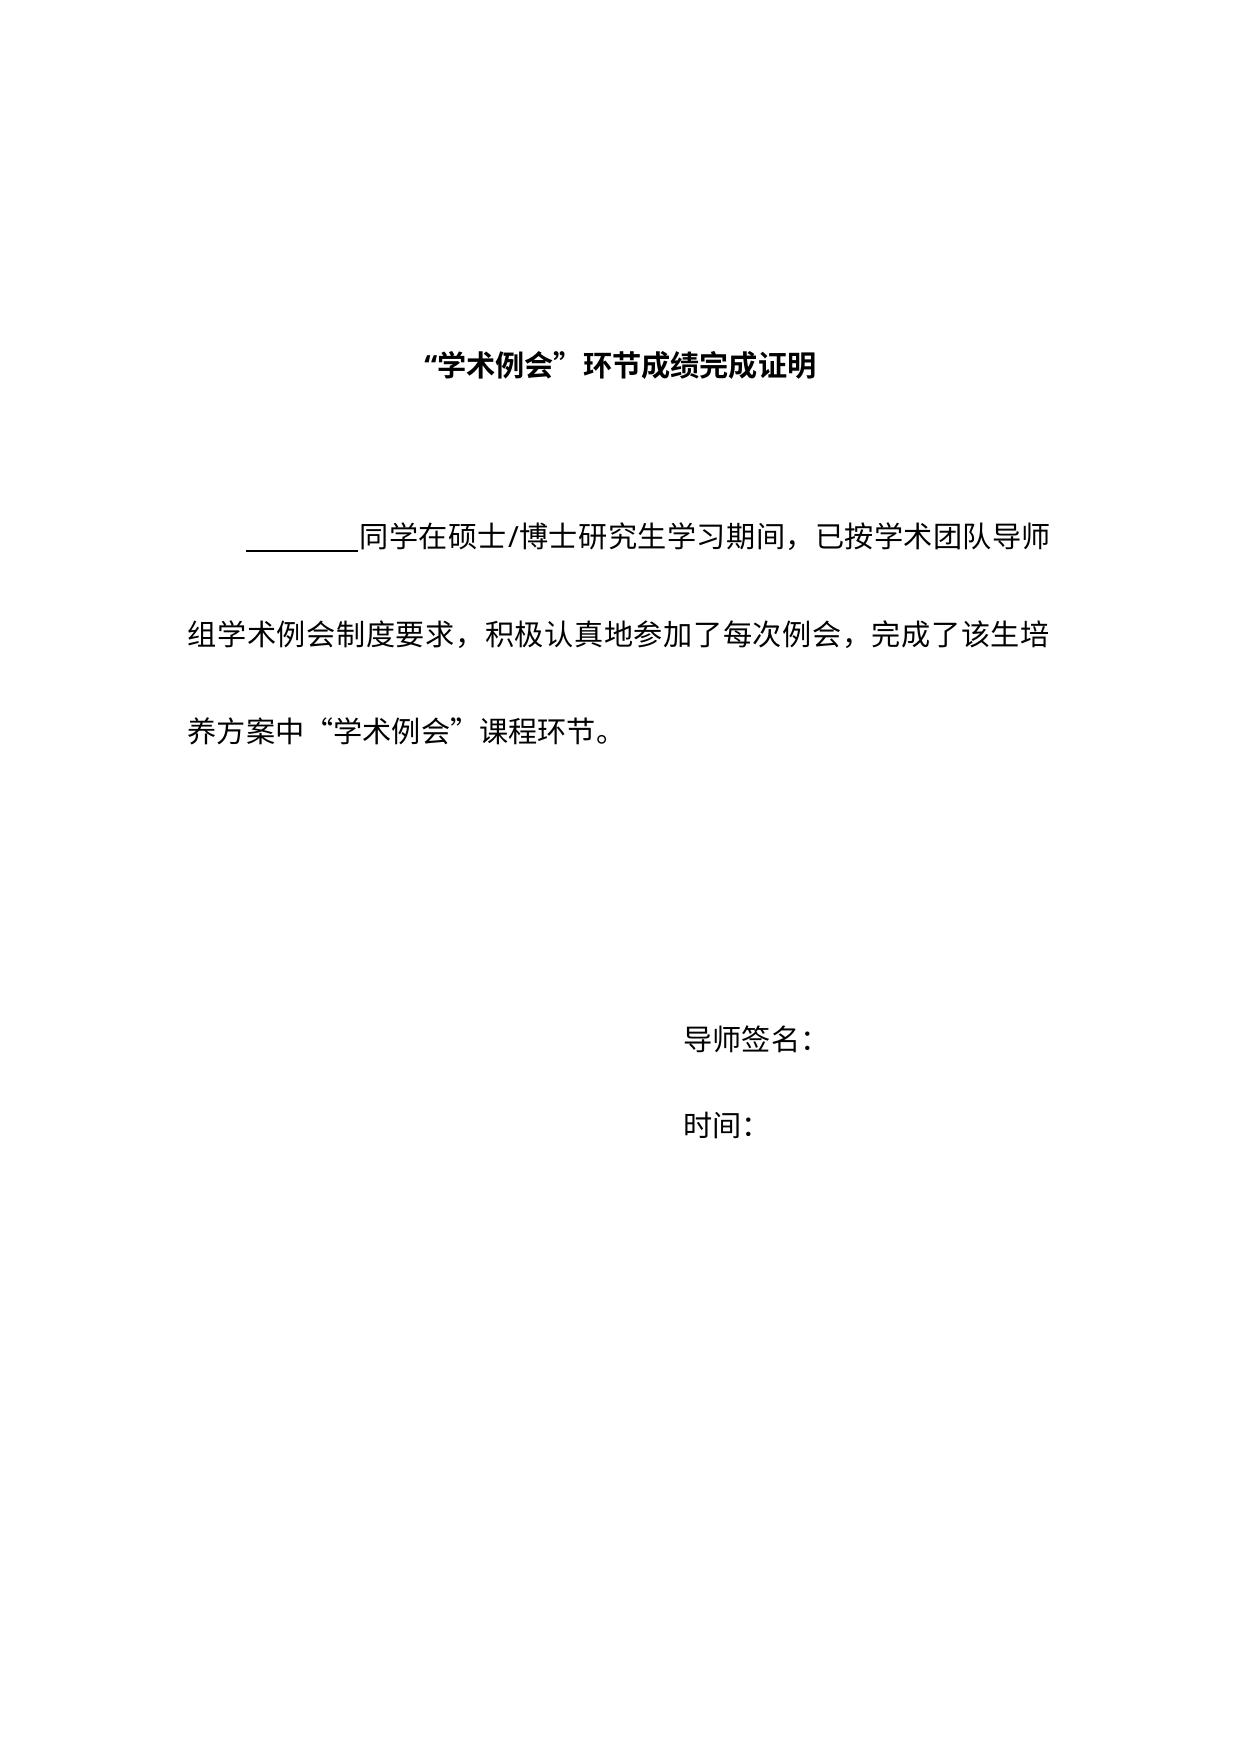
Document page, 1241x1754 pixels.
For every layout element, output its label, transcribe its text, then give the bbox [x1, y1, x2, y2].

text 同学在硕士/博士研究生学习期间，已按学术团队导师组学术例会制度要求，积极认真地参加了每次例会，完成了该生培养方案中“学术例会”课程环节。 [187, 502, 1053, 762]
text “学术例会”环节成绩完成证明 [187, 332, 1053, 397]
text 导师签名： [187, 1006, 1053, 1071]
text 时间： [187, 1092, 1053, 1157]
